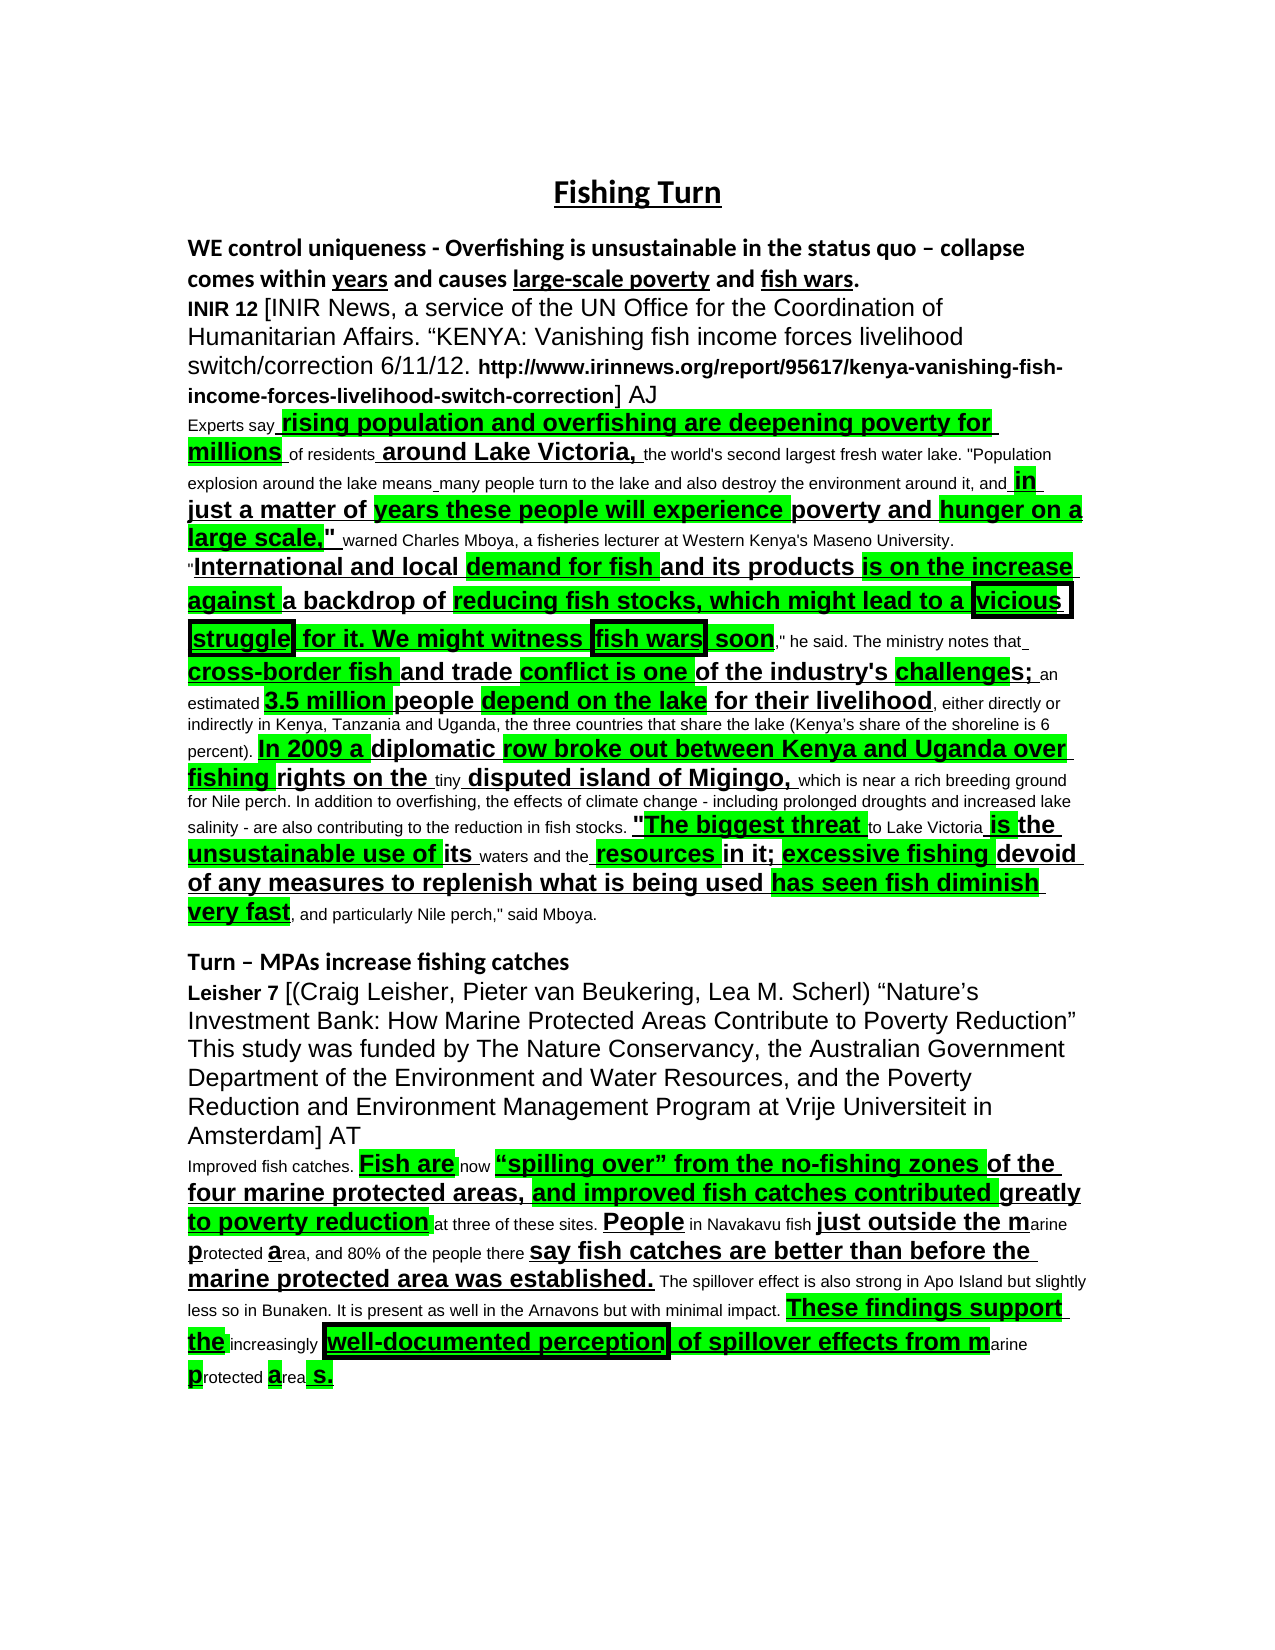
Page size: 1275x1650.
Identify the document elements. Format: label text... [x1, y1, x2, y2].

subtitle WE control uniqueness - Overfishing is unsustainable in the status quo – collapse comes within years and causes large-scale poverty and fish wars. [187, 232, 1087, 293]
subtitle Turn – MPAs increase fishing catches [187, 946, 1087, 977]
text Leisher 7 [(Craig Leisher, Pieter van Beukering, Lea M. Scherl) “Nature’s Investment Bank: How Marine Protected Areas Contribute to Poverty Reduction” This study was funded by The Nature Conservancy, the Australian Government Department of the Environment and Water Resources, and the Poverty Reduction and Environment Management Program at Vrije Universiteit in Amsterdam] AT [187, 977, 1087, 1149]
text Experts say rising population and overfishing are deepening poverty for millions of residents around Lake Victoria, the world's second largest fresh water lake. "Population explosion around the lake means many people turn to the lake and also destroy the environment around it, and in just a matter of years these people will experience poverty and hunger on a large scale," warned Charles Mboya, a fisheries lecturer at Western Kenya's Maseno University. "International and local demand for fish and its products is on the increase against a backdrop of reducing fish stocks, which might lead to a vicious struggle for it. We might witness fish wars soon," he said. The ministry notes that cross-border fish and trade conflict is one of the industry's challenges; an estimated 3.5 million people depend on the lake for their livelihood, either directly or indirectly in Kenya, Tanzania and Uganda, the three countries that share the lake (Kenya’s share of the shoreline is 6 percent). In 2009 a diplomatic row broke out between Kenya and Uganda over fishing rights on the tiny disputed island of Migingo, which is near a rich breeding ground for Nile perch. In addition to overfishing, the effects of climate change - including prolonged droughts and increased lake salinity - are also contributing to the reduction in fish stocks. "The biggest threat to Lake Victoria is the unsustainable use of its waters and the resources in it; excessive fishing devoid of any measures to replenish what is being used has seen fish diminish very fast, and particularly Nile perch," said Mboya. [187, 408, 1087, 926]
subtitle Fishing Turn [187, 171, 1087, 212]
text INIR 12 [INIR News, a service of the UN Office for the Coordination of Humanitarian Affairs. “KENYA: Vanishing fish income forces livelihood switch/correction 6/11/12. http://www.irinnews.org/report/95617/kenya-vanishing-fish-income-forces-livelihood-switch-correction] AJ [187, 293, 1087, 408]
text Improved fish catches. Fish are now “spilling over” from the no-fishing zones of the four marine protected areas, and improved fish catches contributed greatly to poverty reduction at three of these sites. People in Navakavu fish just outside the marine protected area, and 80% of the people there say fish catches are better than before the marine protected area was established. The spillover effect is also strong in Apo Island but slightly less so in Bunaken. It is present as well in the Arnavons but with minimal impact. These findings support the increasingly well-documented perception of spillover effects from marine protected area s. [187, 1149, 1087, 1389]
